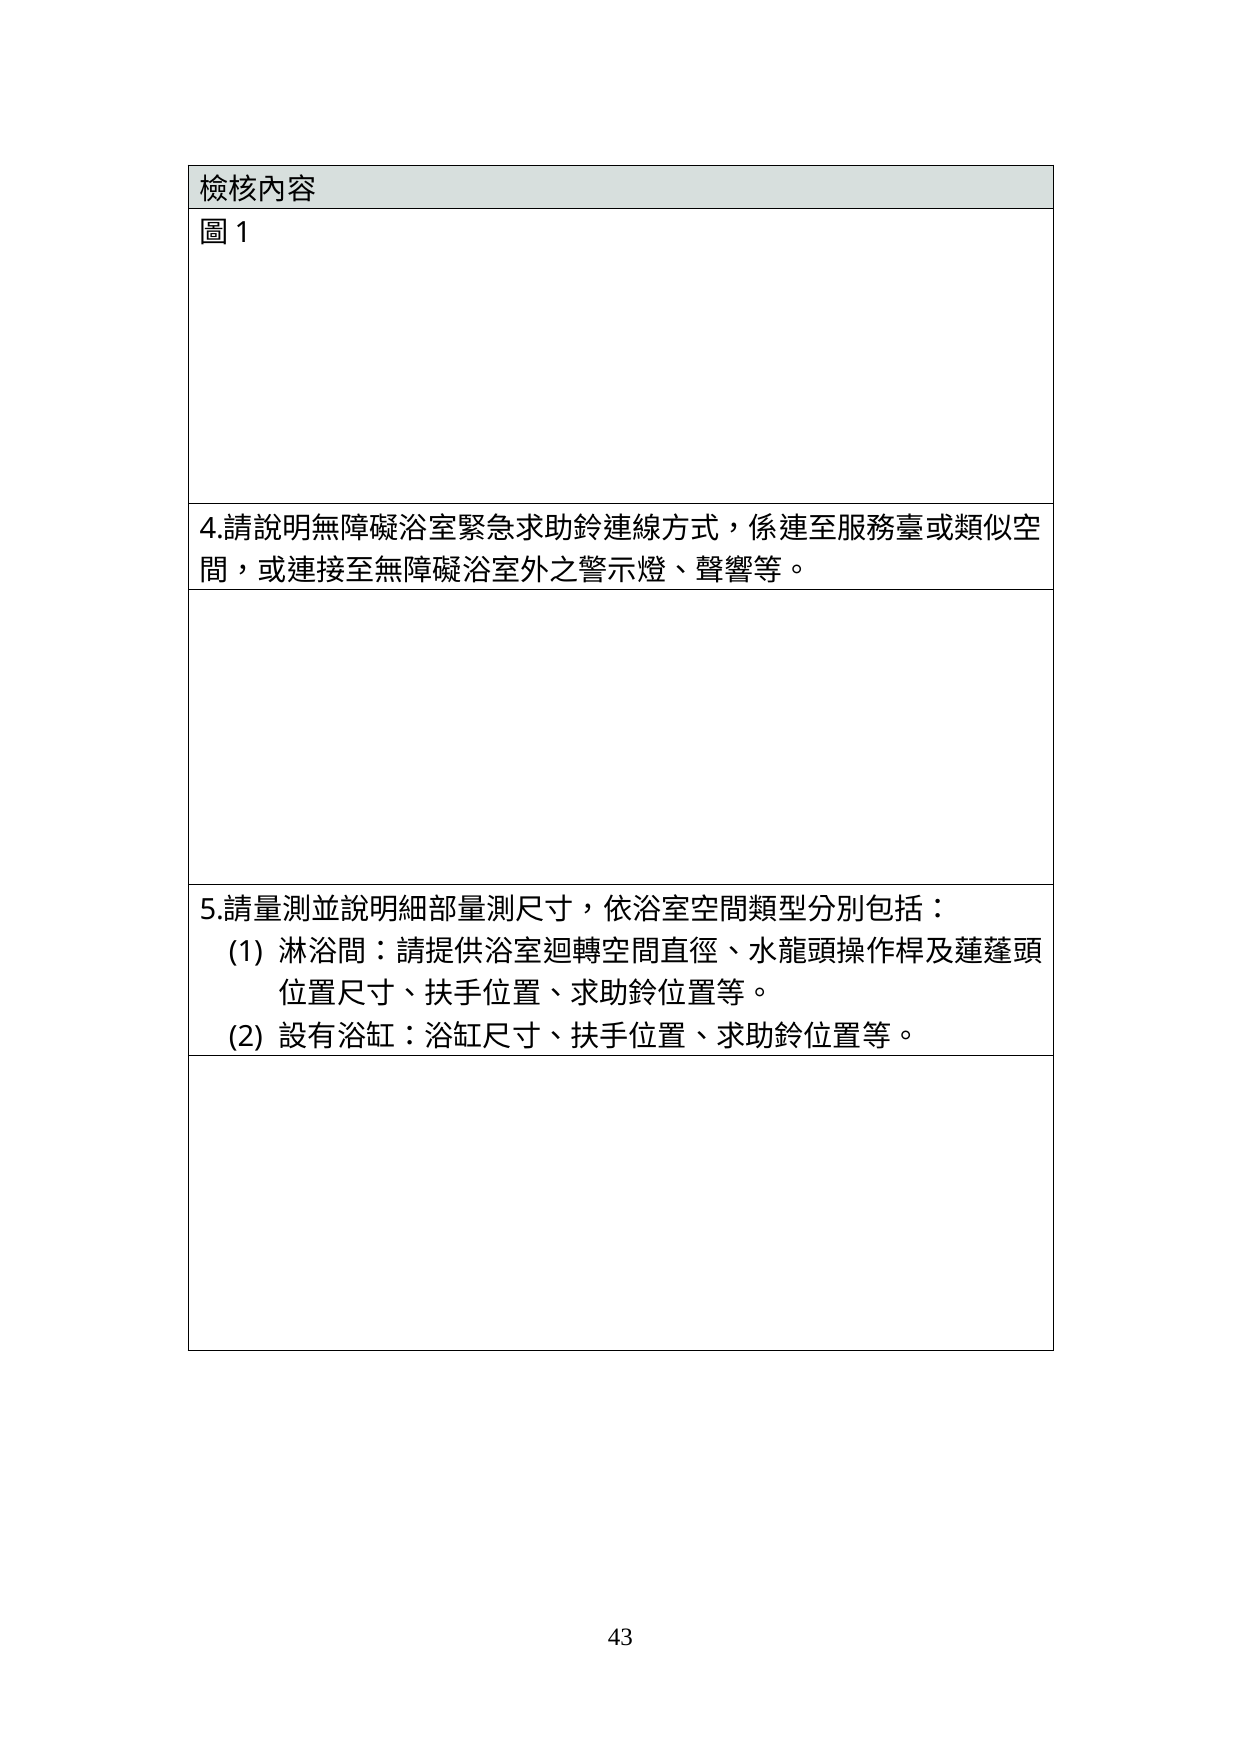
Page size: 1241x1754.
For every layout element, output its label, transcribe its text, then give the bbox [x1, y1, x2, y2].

table_cell [189, 1056, 1053, 1350]
table_cell 4.請說明無障礙浴室緊急求助鈴連線方式，係連至服務臺或類似空間，或連接至無障礙浴室外之警示燈、聲響等。 [189, 504, 1053, 589]
table_cell 圖1 [189, 209, 1053, 503]
table_cell [189, 590, 1053, 884]
table_cell 5.請量測並說明細部量測尺寸，依浴室空間類型分別包括： 淋浴間：請提供浴室迴轉空間直徑、水龍頭操作桿及蓮蓬頭位置尺寸、扶手位置、求助鈴位置等。 設有浴缸：浴缸尺寸、扶手位置、求助鈴位置等。 [189, 885, 1053, 1055]
table_header 檢核內容 [189, 166, 1053, 208]
